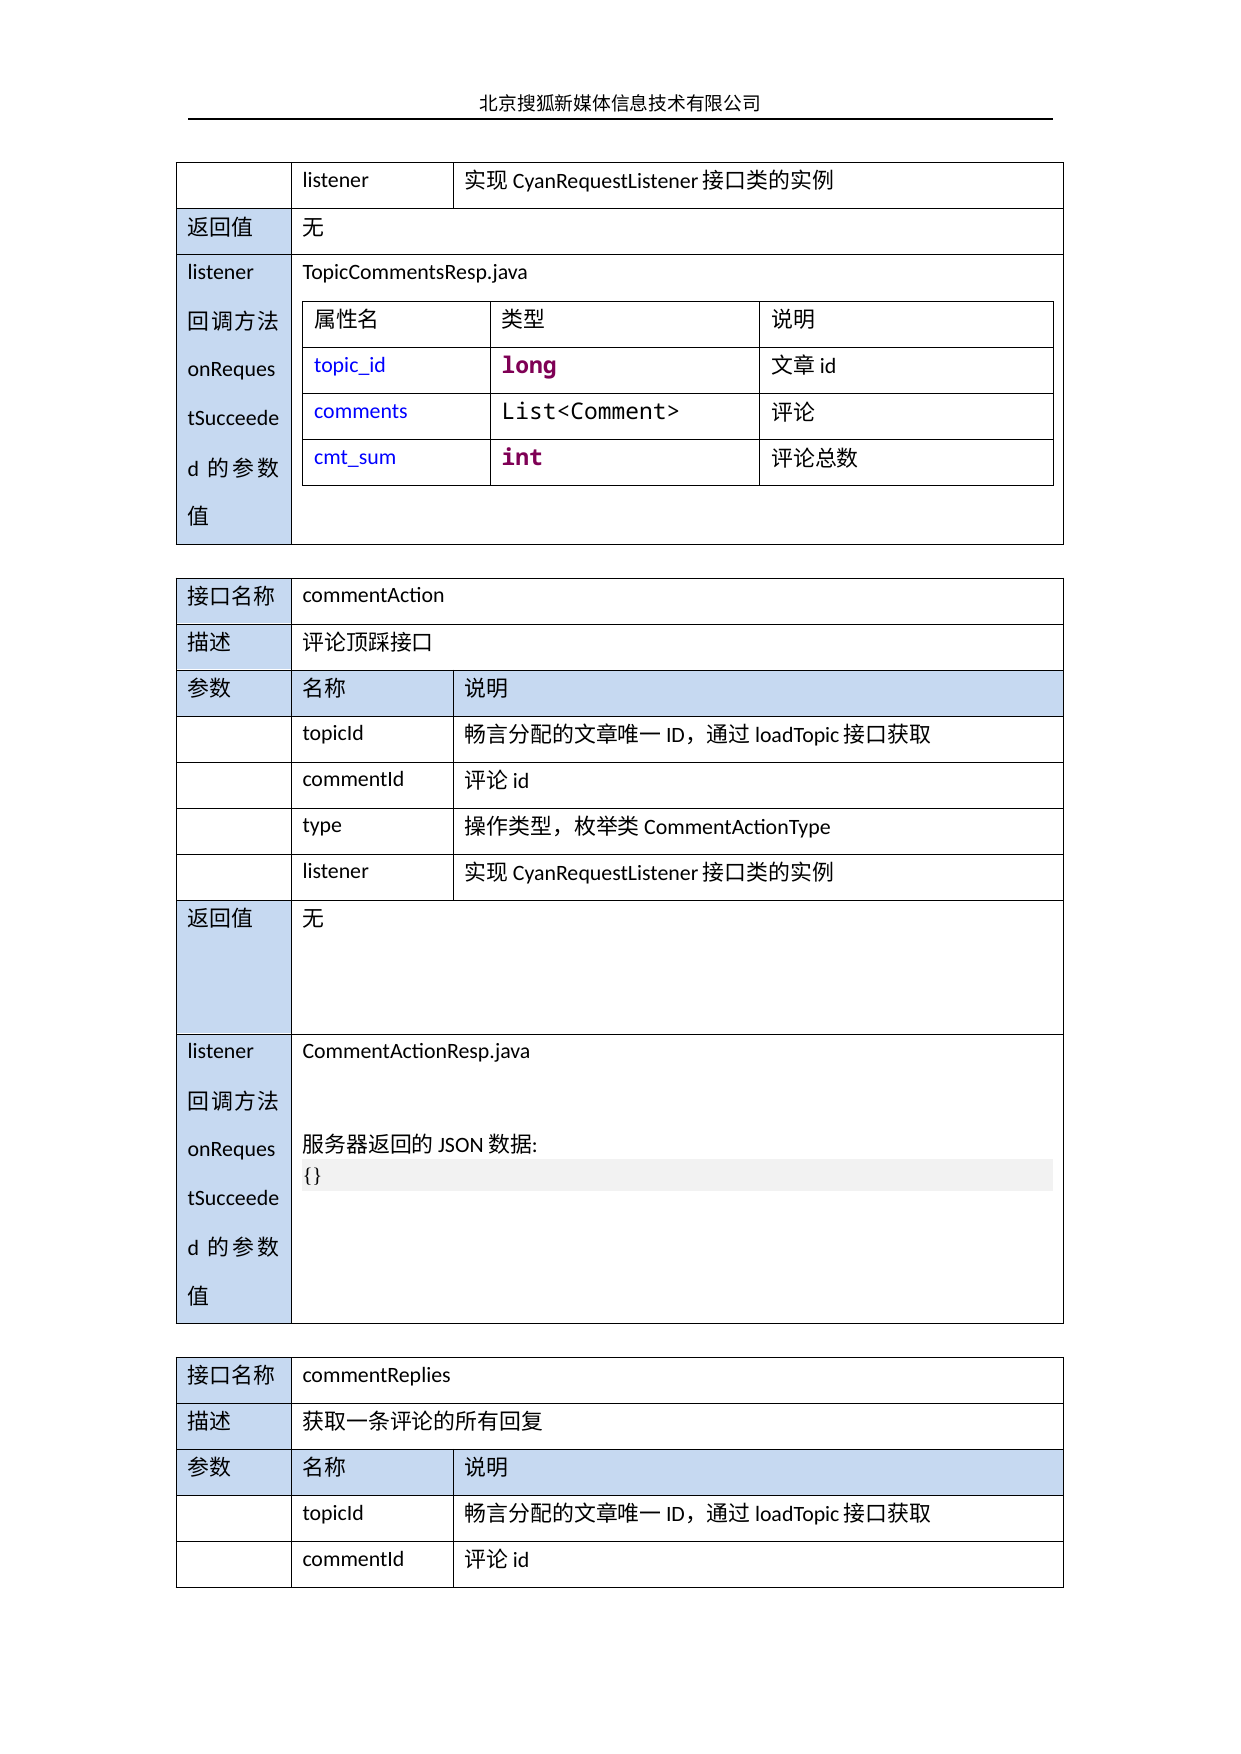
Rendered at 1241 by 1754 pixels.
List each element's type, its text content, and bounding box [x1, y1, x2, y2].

table_cell listener回调方法onRequestSucceeded的参数值 [177, 1035, 291, 1323]
table_cell 说明 [454, 1450, 1063, 1495]
table_cell 返回值 [177, 209, 291, 254]
table_cell 无 [292, 209, 1063, 254]
table_cell 名称 [292, 671, 453, 716]
table_cell TopicCommentsResp.java [292, 255, 1063, 544]
table_cell listener [292, 855, 453, 900]
table_cell 返回值 [177, 901, 291, 1033]
table_cell 描述 [177, 1404, 291, 1449]
table_cell 无 [292, 901, 1063, 1033]
table_cell 参数 [177, 1450, 291, 1495]
table_cell [177, 163, 291, 208]
table_cell 操作类型，枚举类CommentActionType [454, 809, 1063, 854]
table_cell 畅言分配的文章唯一ID，通过loadTopic接口获取 [454, 717, 1063, 762]
table_cell 描述 [177, 625, 291, 669]
table_cell 名称 [292, 1450, 453, 1495]
table_cell type [292, 809, 453, 854]
table_cell listener回调方法onRequestSucceeded的参数值 [177, 255, 291, 544]
table_cell 评论id [454, 763, 1063, 808]
table_cell commentId [292, 1542, 453, 1587]
table_header commentReplies [292, 1358, 1063, 1403]
table_cell CommentActionResp.java 服务器返回的JSON数据: {} [292, 1035, 1063, 1323]
table_header 接口名称 [177, 579, 291, 623]
table_cell commentId [292, 763, 453, 808]
table_cell [177, 763, 291, 808]
table_cell 获取一条评论的所有回复 [292, 1404, 1063, 1449]
table_cell topicId [292, 717, 453, 762]
table_cell 实现CyanRequestListener接口类的实例 [454, 163, 1063, 208]
table_cell [177, 1496, 291, 1541]
table_header 接口名称 [177, 1358, 291, 1403]
table_cell [177, 717, 291, 762]
table_cell [177, 1542, 291, 1587]
table_cell 参数 [177, 671, 291, 716]
table_cell topicId [292, 1496, 453, 1541]
table_cell [177, 809, 291, 854]
table_header commentAction [292, 579, 1063, 623]
table_cell listener [292, 163, 453, 208]
table_cell 评论顶踩接口 [292, 625, 1063, 669]
table_cell 实现CyanRequestListener接口类的实例 [454, 855, 1063, 900]
table_cell 畅言分配的文章唯一ID，通过loadTopic接口获取 [454, 1496, 1063, 1541]
table_cell 说明 [454, 671, 1063, 716]
table_cell 评论id [454, 1542, 1063, 1587]
table_cell [177, 855, 291, 900]
